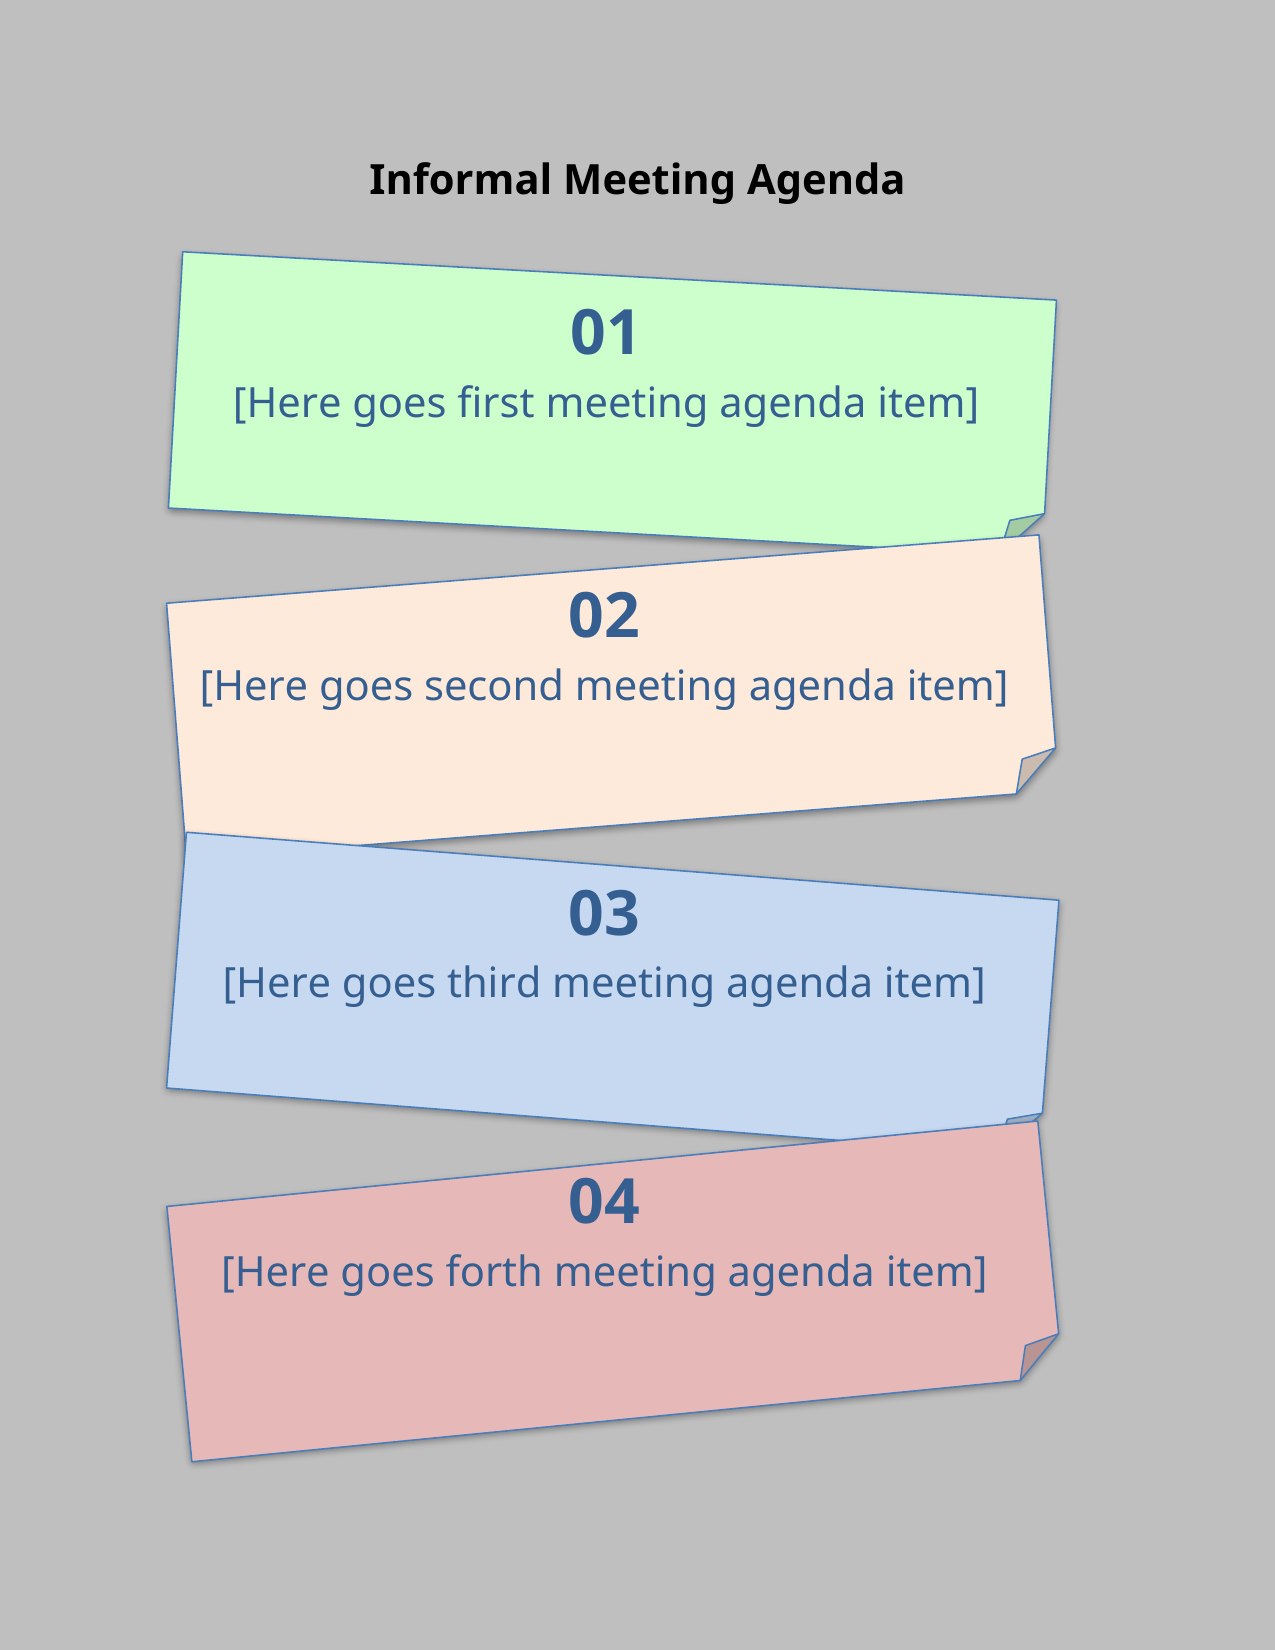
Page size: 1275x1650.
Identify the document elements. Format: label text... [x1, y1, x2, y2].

text Informal Meeting Agenda [187, 150, 1087, 207]
